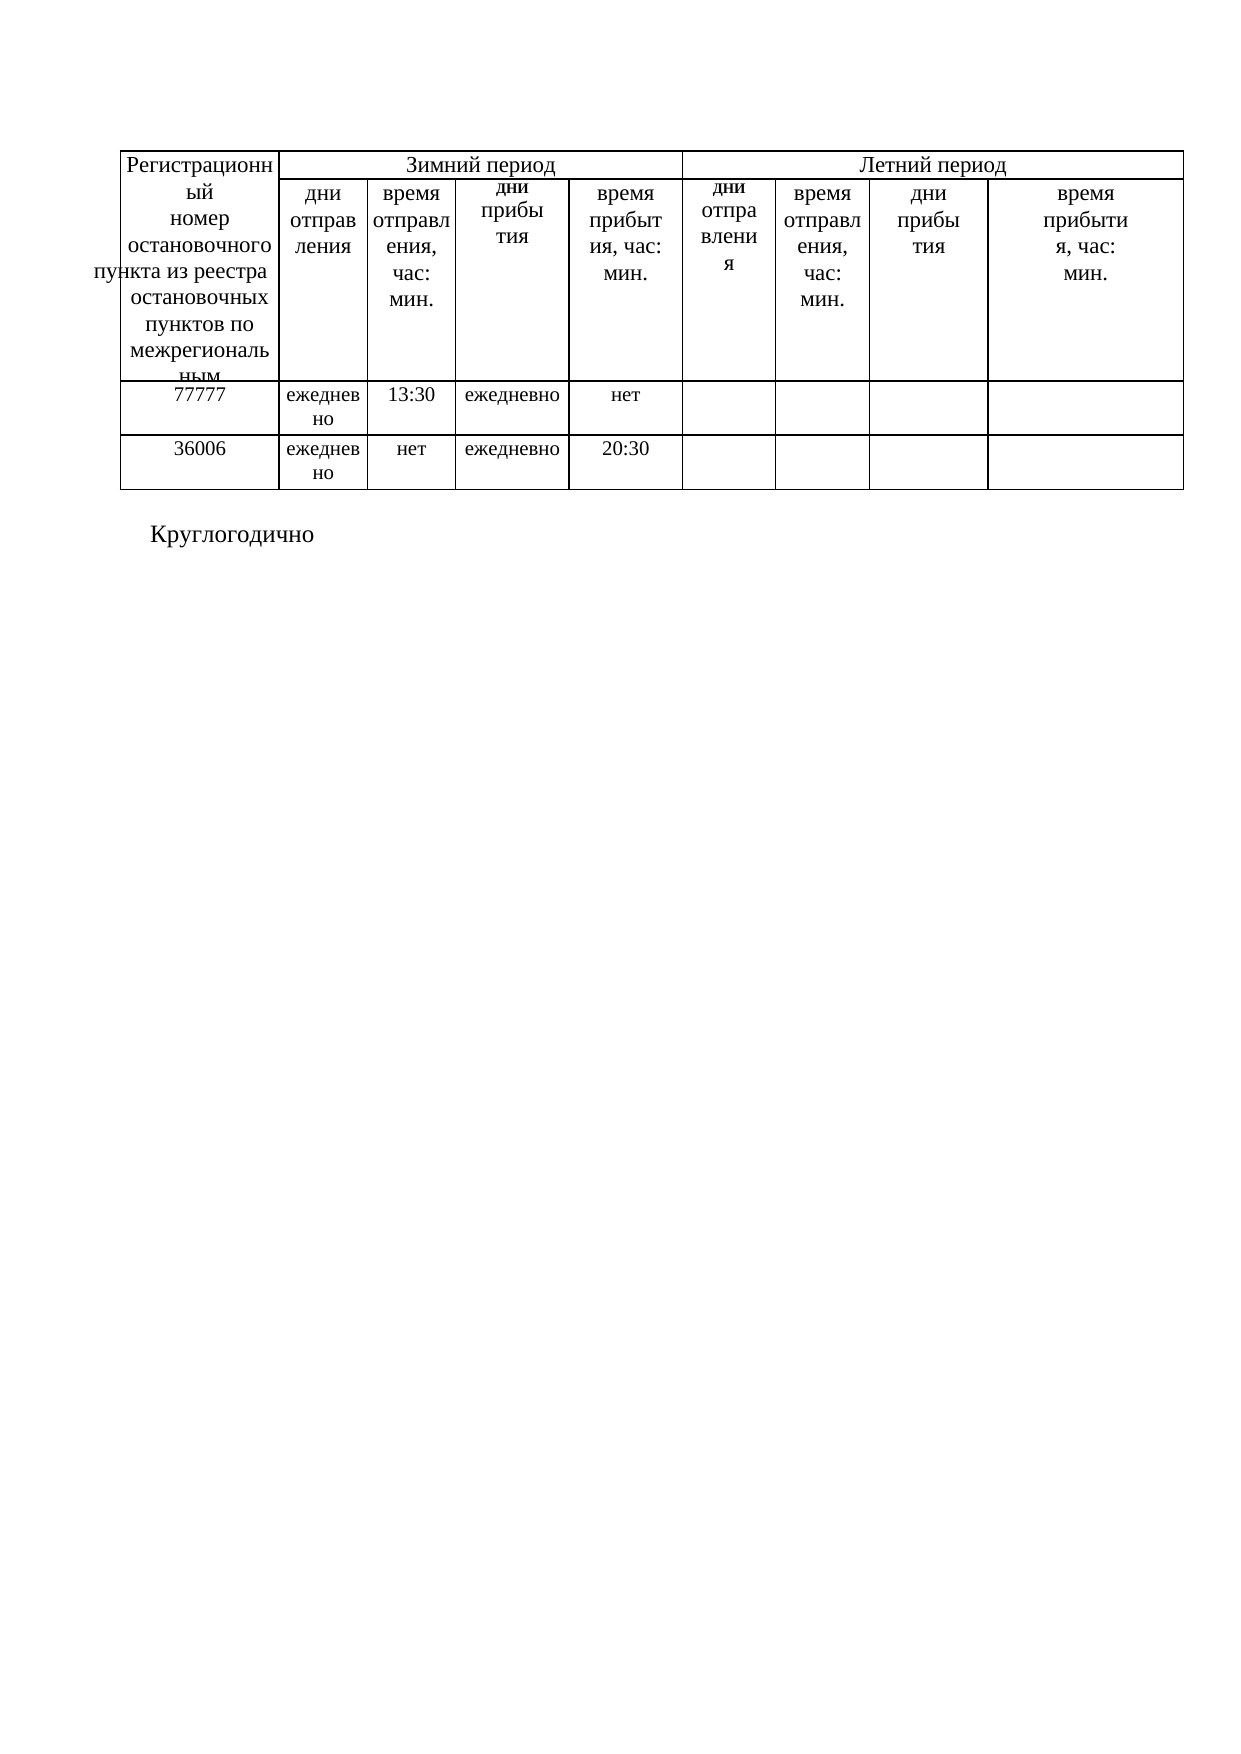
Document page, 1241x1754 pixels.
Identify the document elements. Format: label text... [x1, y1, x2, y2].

table_cell [989, 436, 1183, 489]
table_cell время прибыти я, час: мин. [989, 180, 1183, 380]
table_cell [683, 436, 775, 489]
table_cell [683, 382, 775, 434]
table_cell нет [570, 382, 682, 434]
table_cell ежедневно [456, 436, 568, 489]
table_cell [989, 382, 1183, 434]
table_cell время отправл ения, час: мин. [776, 180, 869, 380]
table_cell 36006 [121, 436, 278, 489]
table_cell 20:30 [570, 436, 682, 489]
table_header Зимний период [280, 152, 682, 178]
table_cell [776, 436, 869, 489]
table_cell ДНИ отпра влени я [683, 180, 775, 380]
table_cell [776, 382, 869, 434]
table_cell ежедневно [280, 382, 367, 434]
table_cell ежедневно [280, 436, 367, 489]
table_cell дни отправ ления [280, 180, 367, 380]
table_cell 13:30 [368, 382, 455, 434]
table_cell ежедневно [456, 382, 568, 434]
table_cell [870, 436, 987, 489]
table_cell ДНИ прибы тия [456, 180, 568, 380]
table_cell время прибыт ия, час: мин. [570, 180, 682, 380]
table_header Летний период [683, 152, 1183, 178]
table_cell [870, 382, 987, 434]
table_cell 77777 [121, 382, 278, 434]
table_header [121, 152, 278, 380]
table_cell время отправл ения, час: мин. [368, 180, 455, 380]
table_cell дни прибы тия [870, 180, 987, 380]
table_cell нет [368, 436, 455, 489]
text Круглогодично [150, 519, 1090, 548]
